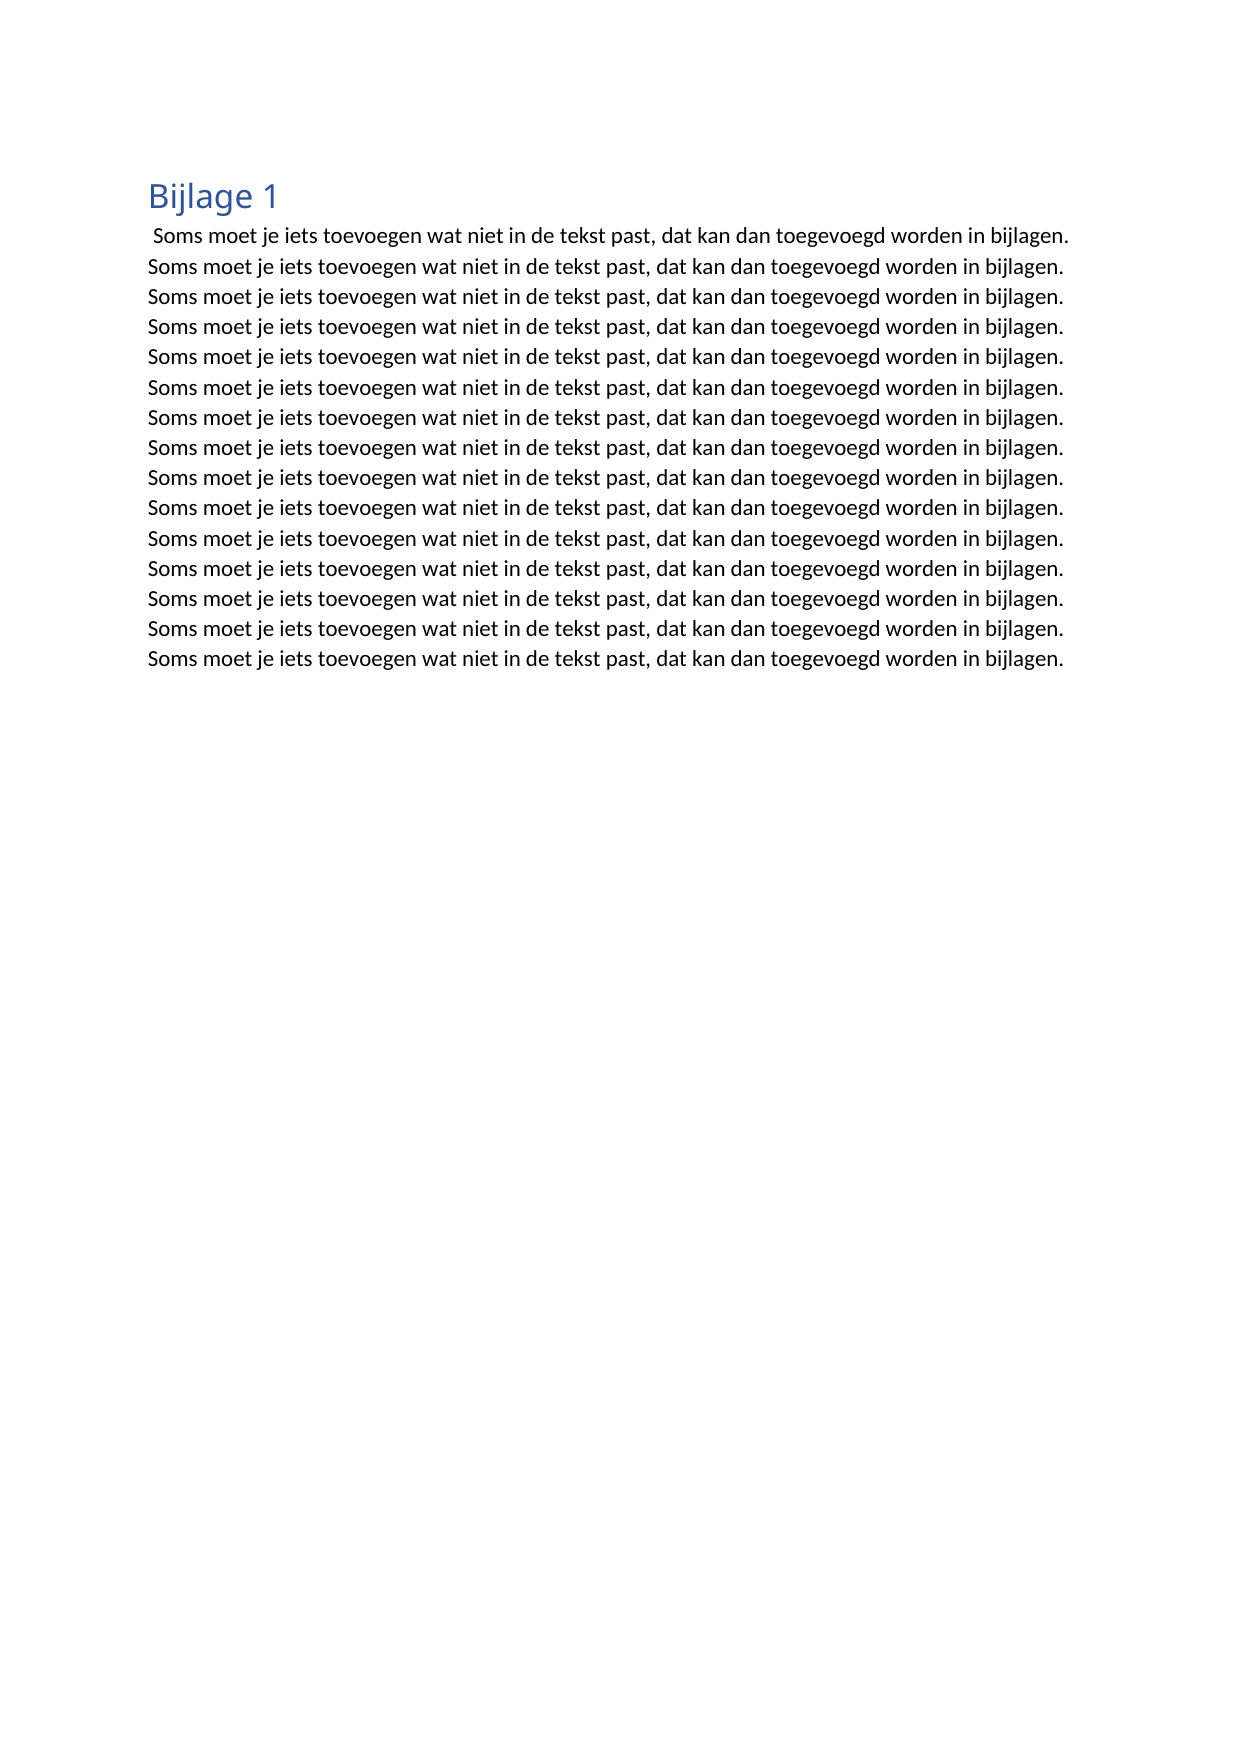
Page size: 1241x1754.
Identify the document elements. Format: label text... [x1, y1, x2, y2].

subtitle Bijlage 1 [148, 173, 1093, 218]
text Soms moet je iets toevoegen wat niet in de tekst past, dat kan dan toegevoegd worden in bijlagen. Soms moet je iets toevoegen wat niet in de tekst past, dat kan dan toegevoegd worden in bijlagen. Soms moet je iets toevoegen wat niet in de tekst past, dat kan dan toegevoegd worden in bijlagen. Soms moet je iets toevoegen wat niet in de tekst past, dat kan dan toegevoegd worden in bijlagen. Soms moet je iets toevoegen wat niet in de tekst past, dat kan dan toegevoegd worden in bijlagen. Soms moet je iets toevoegen wat niet in de tekst past, dat kan dan toegevoegd worden in bijlagen. Soms moet je iets toevoegen wat niet in de tekst past, dat kan dan toegevoegd worden in bijlagen. Soms moet je iets toevoegen wat niet in de tekst past, dat kan dan toegevoegd worden in bijlagen. Soms moet je iets toevoegen wat niet in de tekst past, dat kan dan toegevoegd worden in bijlagen. Soms moet je iets toevoegen wat niet in de tekst past, dat kan dan toegevoegd worden in bijlagen. Soms moet je iets toevoegen wat niet in de tekst past, dat kan dan toegevoegd worden in bijlagen. Soms moet je iets toevoegen wat niet in de tekst past, dat kan dan toegevoegd worden in bijlagen. Soms moet je iets toevoegen wat niet in de tekst past, dat kan dan toegevoegd worden in bijlagen. Soms moet je iets toevoegen wat niet in de tekst past, dat kan dan toegevoegd worden in bijlagen. Soms moet je iets toevoegen wat niet in de tekst past, dat kan dan toegevoegd worden in bijlagen. [148, 222, 1093, 672]
